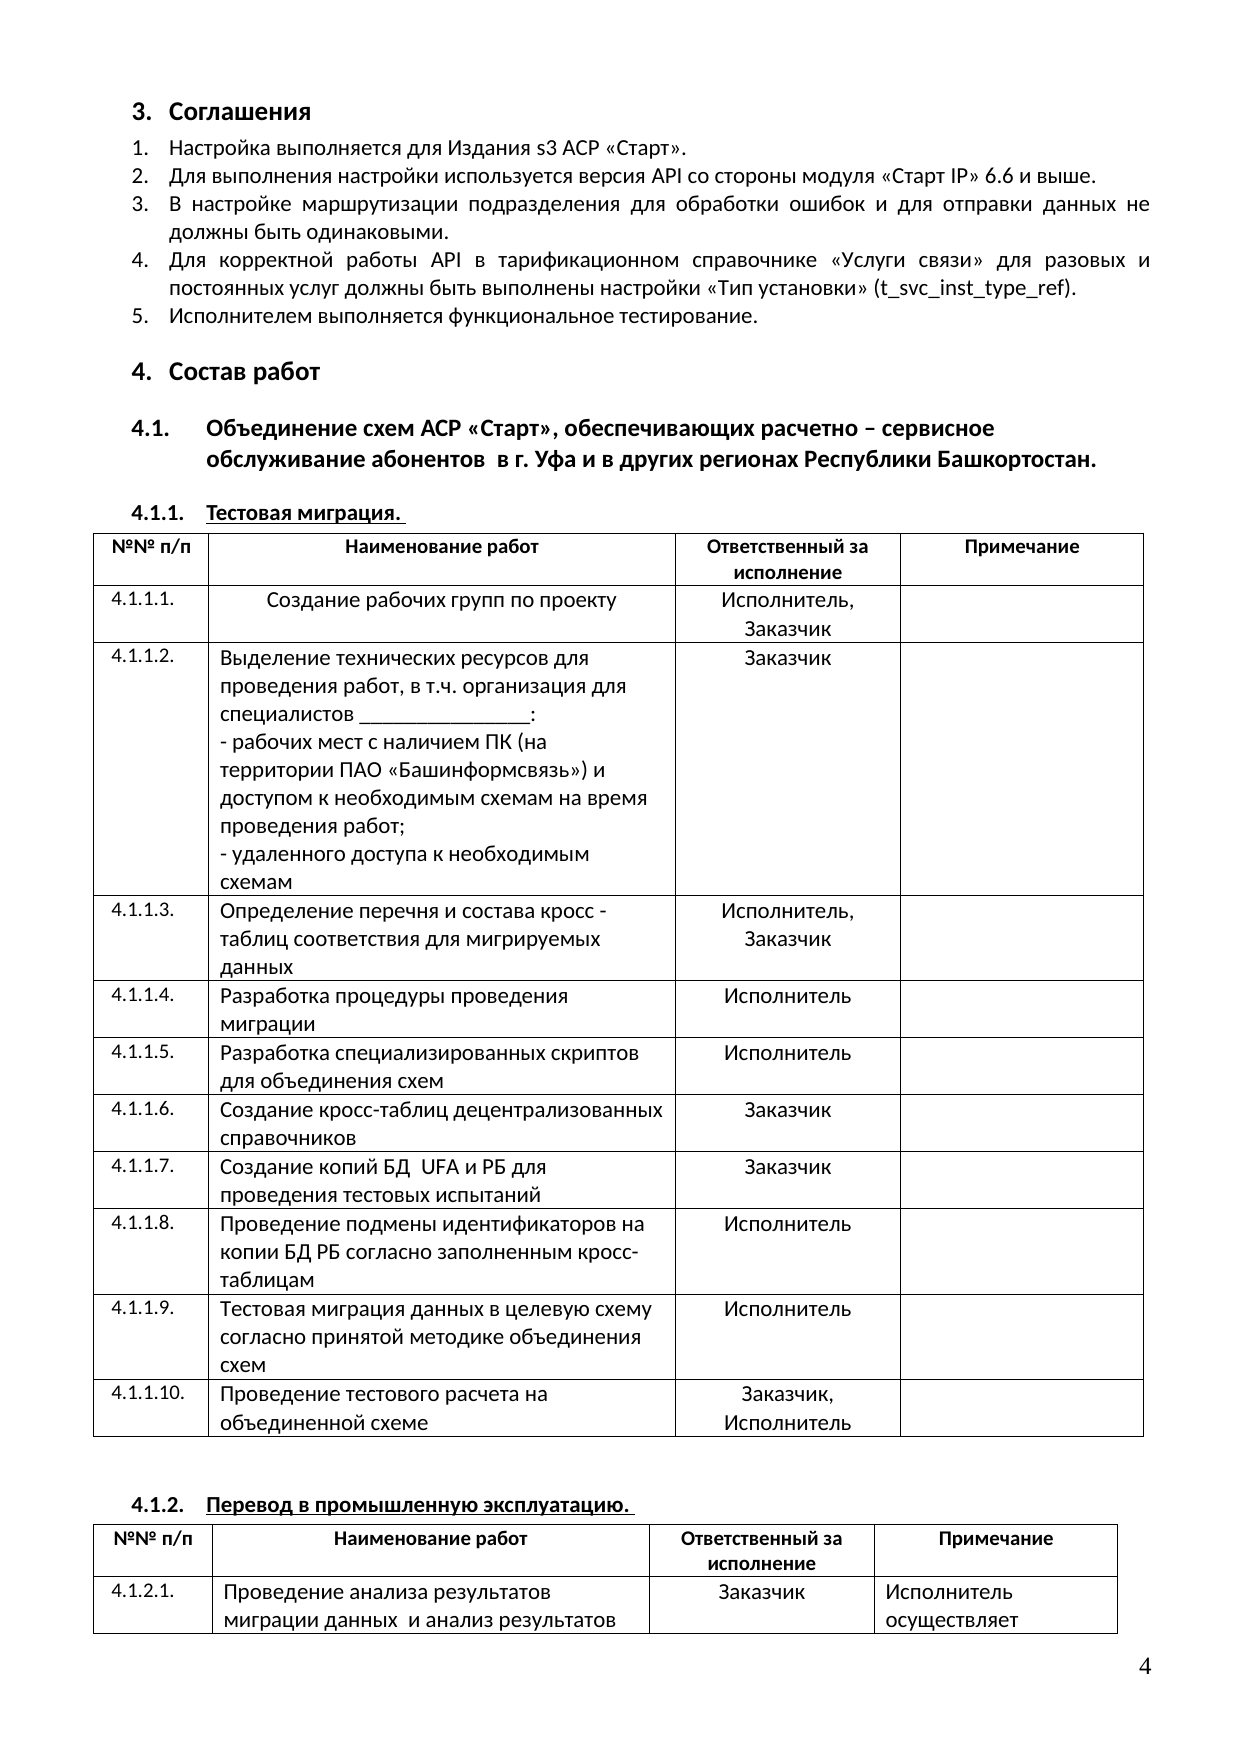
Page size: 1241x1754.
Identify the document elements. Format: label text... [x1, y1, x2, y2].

table_cell [901, 1152, 1143, 1208]
table_cell [94, 1295, 208, 1378]
text Объединение схем АСР «Старт», обеспечивающих расчетно – сервисное обслуживание абонентов в г. Уфа и в других регионах Республики Башкортостан. [131, 412, 1152, 473]
list Для корректной работы API в тарификационном справочнике «Услуги связи» для разовых и постоянных услуг должны быть выполнены настройки «Тип установки» (t_svc_inst_type_ref). [131, 245, 1152, 301]
table_cell Создание кросс-таблиц децентрализованных справочников [209, 1095, 675, 1151]
table_cell [901, 1095, 1143, 1151]
table_cell Разработка специализированных скриптов для объединения схем [209, 1038, 675, 1094]
table_cell Проведение подмены идентификаторов на копии БД РБ согласно заполненным кросс-таблицам [209, 1209, 675, 1293]
table_cell Заказчик, Исполнитель [676, 1380, 900, 1436]
table_cell [94, 1209, 208, 1293]
table_cell [901, 1209, 1143, 1293]
table_cell [94, 1038, 208, 1094]
table_header Ответственный за исполнение [676, 534, 900, 584]
table_cell Заказчик [676, 1152, 900, 1208]
table_cell [94, 1152, 208, 1208]
table_cell [901, 1295, 1143, 1378]
table_cell Исполнитель [676, 981, 900, 1037]
table_cell Заказчик [676, 1095, 900, 1151]
text Соглашения [131, 94, 1152, 127]
table_cell Создание рабочих групп по проекту [209, 586, 675, 642]
text Тестовая миграция. [131, 498, 1152, 526]
table_cell [94, 586, 208, 642]
table_cell [901, 1380, 1143, 1436]
list В настройке маршрутизации подразделения для обработки ошибок и для отправки данных не должны быть одинаковыми. [131, 189, 1152, 245]
table_cell [901, 981, 1143, 1037]
table_cell [94, 1380, 208, 1436]
table_cell [94, 981, 208, 1037]
table_cell Исполнитель, Заказчик [676, 586, 900, 642]
table_cell Заказчик [650, 1577, 874, 1633]
table_header Ответственный за исполнение [650, 1525, 874, 1576]
table_cell Определение перечня и состава кросс -таблиц соответствия для мигрируемых данных [209, 896, 675, 980]
table_cell Разработка процедуры проведения миграции [209, 981, 675, 1037]
table_cell Заказчик [676, 643, 900, 895]
table_cell [901, 643, 1143, 895]
table_cell [94, 896, 208, 980]
text Состав работ [131, 354, 1152, 387]
table_cell [94, 643, 208, 895]
table_cell Тестовая миграция данных в целевую схему согласно принятой методике объединения схем [209, 1295, 675, 1378]
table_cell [213, 1577, 649, 1633]
table_cell [901, 586, 1143, 642]
list Настройка выполняется для Издания s3 АСР «Старт». [131, 133, 1152, 161]
table_cell Создание копий БД UFA и РБ для проведения тестовых испытаний [209, 1152, 675, 1208]
table_header №№ п/п [94, 1525, 212, 1576]
table_header Примечание [875, 1525, 1117, 1576]
table_cell [94, 1095, 208, 1151]
table_cell Исполнитель [676, 1295, 900, 1378]
table_header Наименование работ [209, 534, 675, 584]
text Перевод в промышленную эксплуатацию. [131, 1490, 1152, 1518]
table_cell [875, 1577, 1117, 1633]
table_cell Выделение технических ресурсов для проведения работ, в т.ч. организация для специалистов _______________: - рабочих мест с наличием ПК (на территории ПАО «Башинформсвязь») и доступом к необходимым схемам на время проведения работ; - удаленного доступа к необходимым схемам [209, 643, 675, 895]
table_header Примечание [901, 534, 1143, 584]
table_cell Исполнитель, Заказчик [676, 896, 900, 980]
table_cell [901, 896, 1143, 980]
table_cell [901, 1038, 1143, 1094]
table_header №№ п/п [94, 534, 208, 584]
table_cell [94, 1577, 212, 1633]
list Исполнителем выполняется функциональное тестирование. [131, 301, 1152, 329]
table_cell Исполнитель [676, 1209, 900, 1293]
list Для выполнения настройки используется версия API со стороны модуля «Старт IP» 6.6 и выше. [131, 161, 1152, 189]
table_cell Исполнитель [676, 1038, 900, 1094]
table_cell Проведение тестового расчета на объединенной схеме [209, 1380, 675, 1436]
table_header Наименование работ [213, 1525, 649, 1576]
